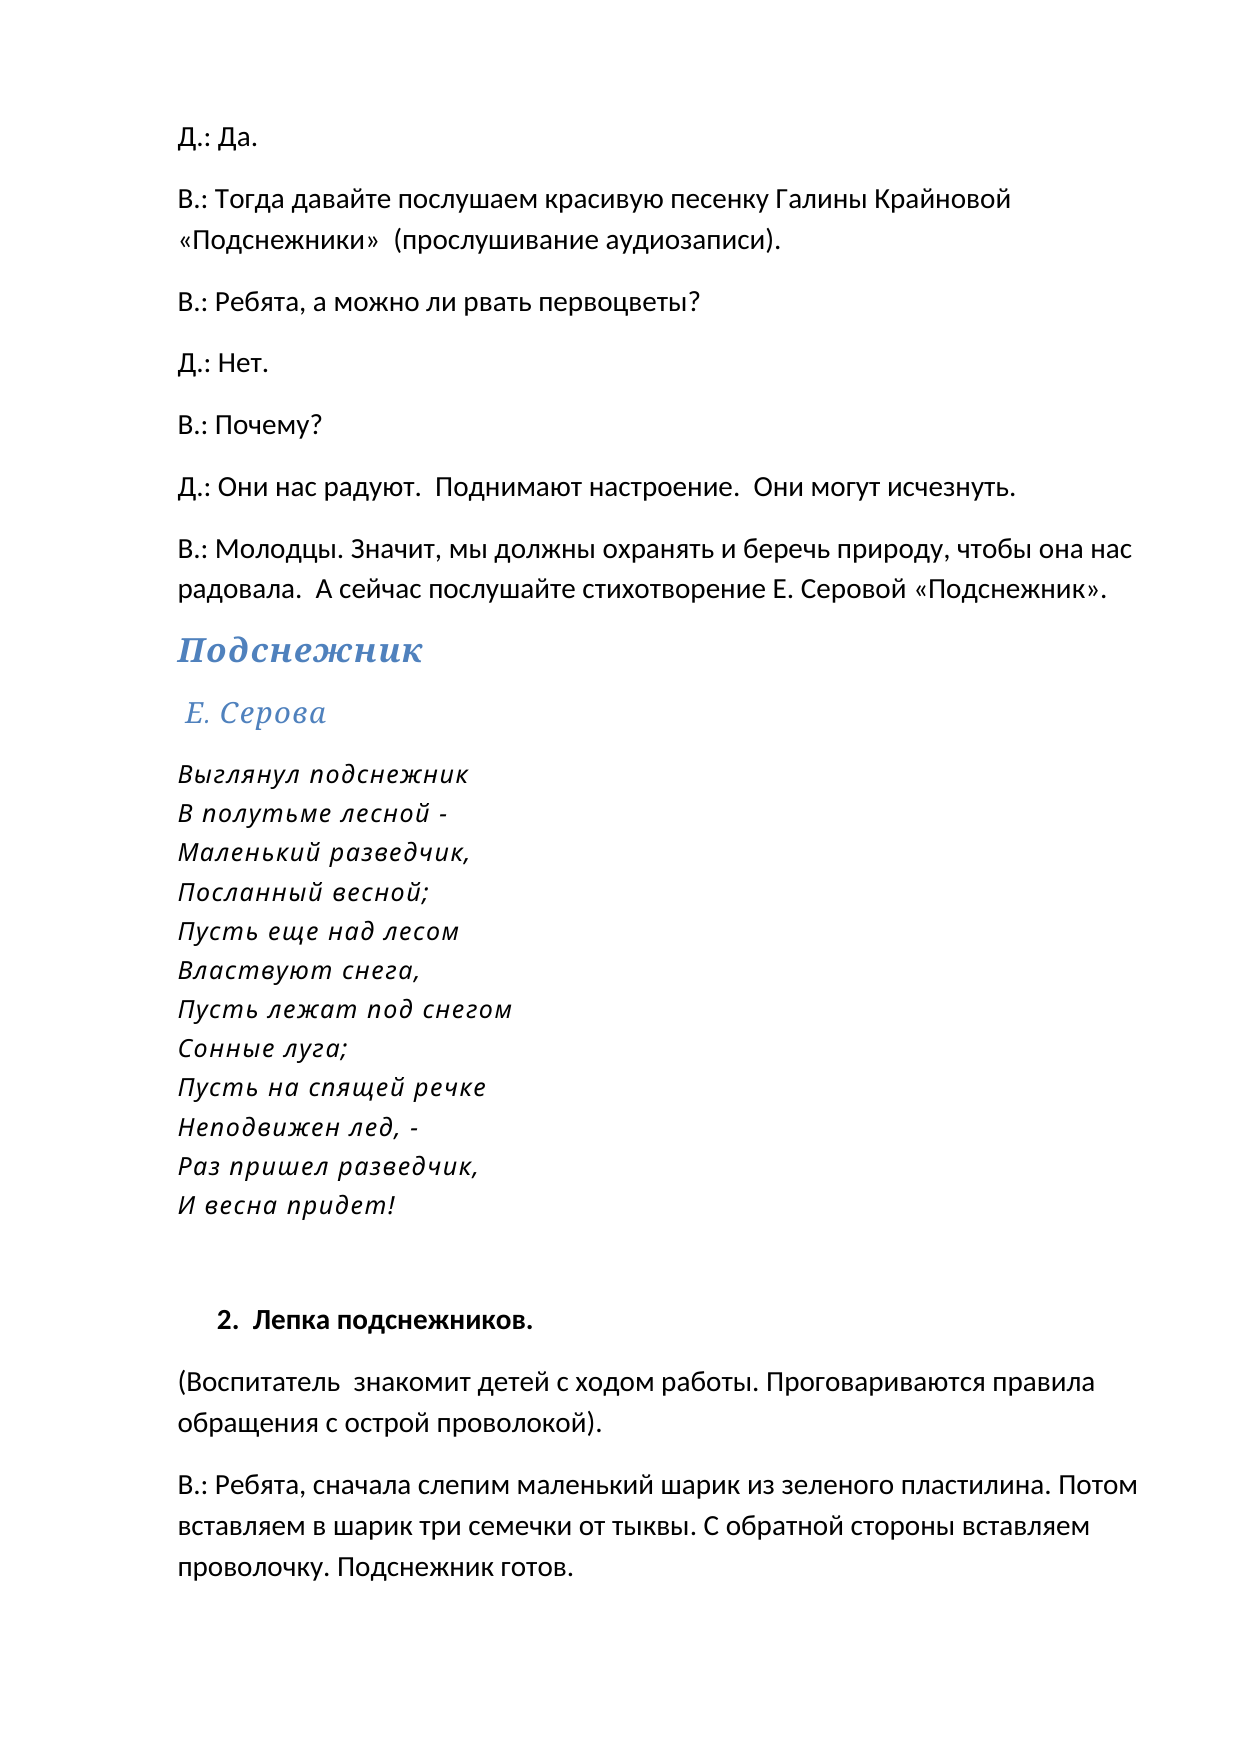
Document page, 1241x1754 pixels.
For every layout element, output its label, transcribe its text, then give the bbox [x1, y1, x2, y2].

text В.: Почему? [177, 406, 1152, 442]
text (Воспитатель знакомит детей с ходом работы. Проговариваются правила обращения с острой проволокой). [177, 1363, 1152, 1440]
subtitle Выглянул подснежник В полутьме лесной - Маленький разведчик, Посланный весной; Пусть еще над лесом Властвуют снега, Пусть лежат под снегом Сонные луга; Пусть на спящей речке Неподвижен лед, - Раз пришел разведчик, И весна придет! [177, 757, 1152, 1222]
text В.: Молодцы. Значит, мы должны охранять и беречь природу, чтобы она нас радовала. А сейчас послушайте стихотворение Е. Серовой «Подснежник». [177, 530, 1152, 606]
subtitle Подснежник [177, 632, 1152, 671]
text В.: Ребята, а можно ли рвать первоцветы? [177, 283, 1152, 318]
text Д.: Да. [177, 118, 1152, 154]
text Д.: Они нас радуют. Поднимают настроение. Они могут исчезнуть. [177, 468, 1152, 503]
text 2. Лепка подснежников. [177, 1301, 1152, 1337]
text Д.: Нет. [177, 344, 1152, 380]
text В.: Ребята, сначала слепим маленький шарик из зеленого пластилина. Потом вставляем в шарик три семечки от тыквы. С обратной стороны вставляем проволочку. Подснежник готов. [177, 1466, 1152, 1583]
subtitle Е. Серова [177, 697, 1152, 731]
text В.: Тогда давайте послушаем красивую песенку Галины Крайновой «Подснежники» (прослушивание аудиозаписи). [177, 180, 1152, 256]
